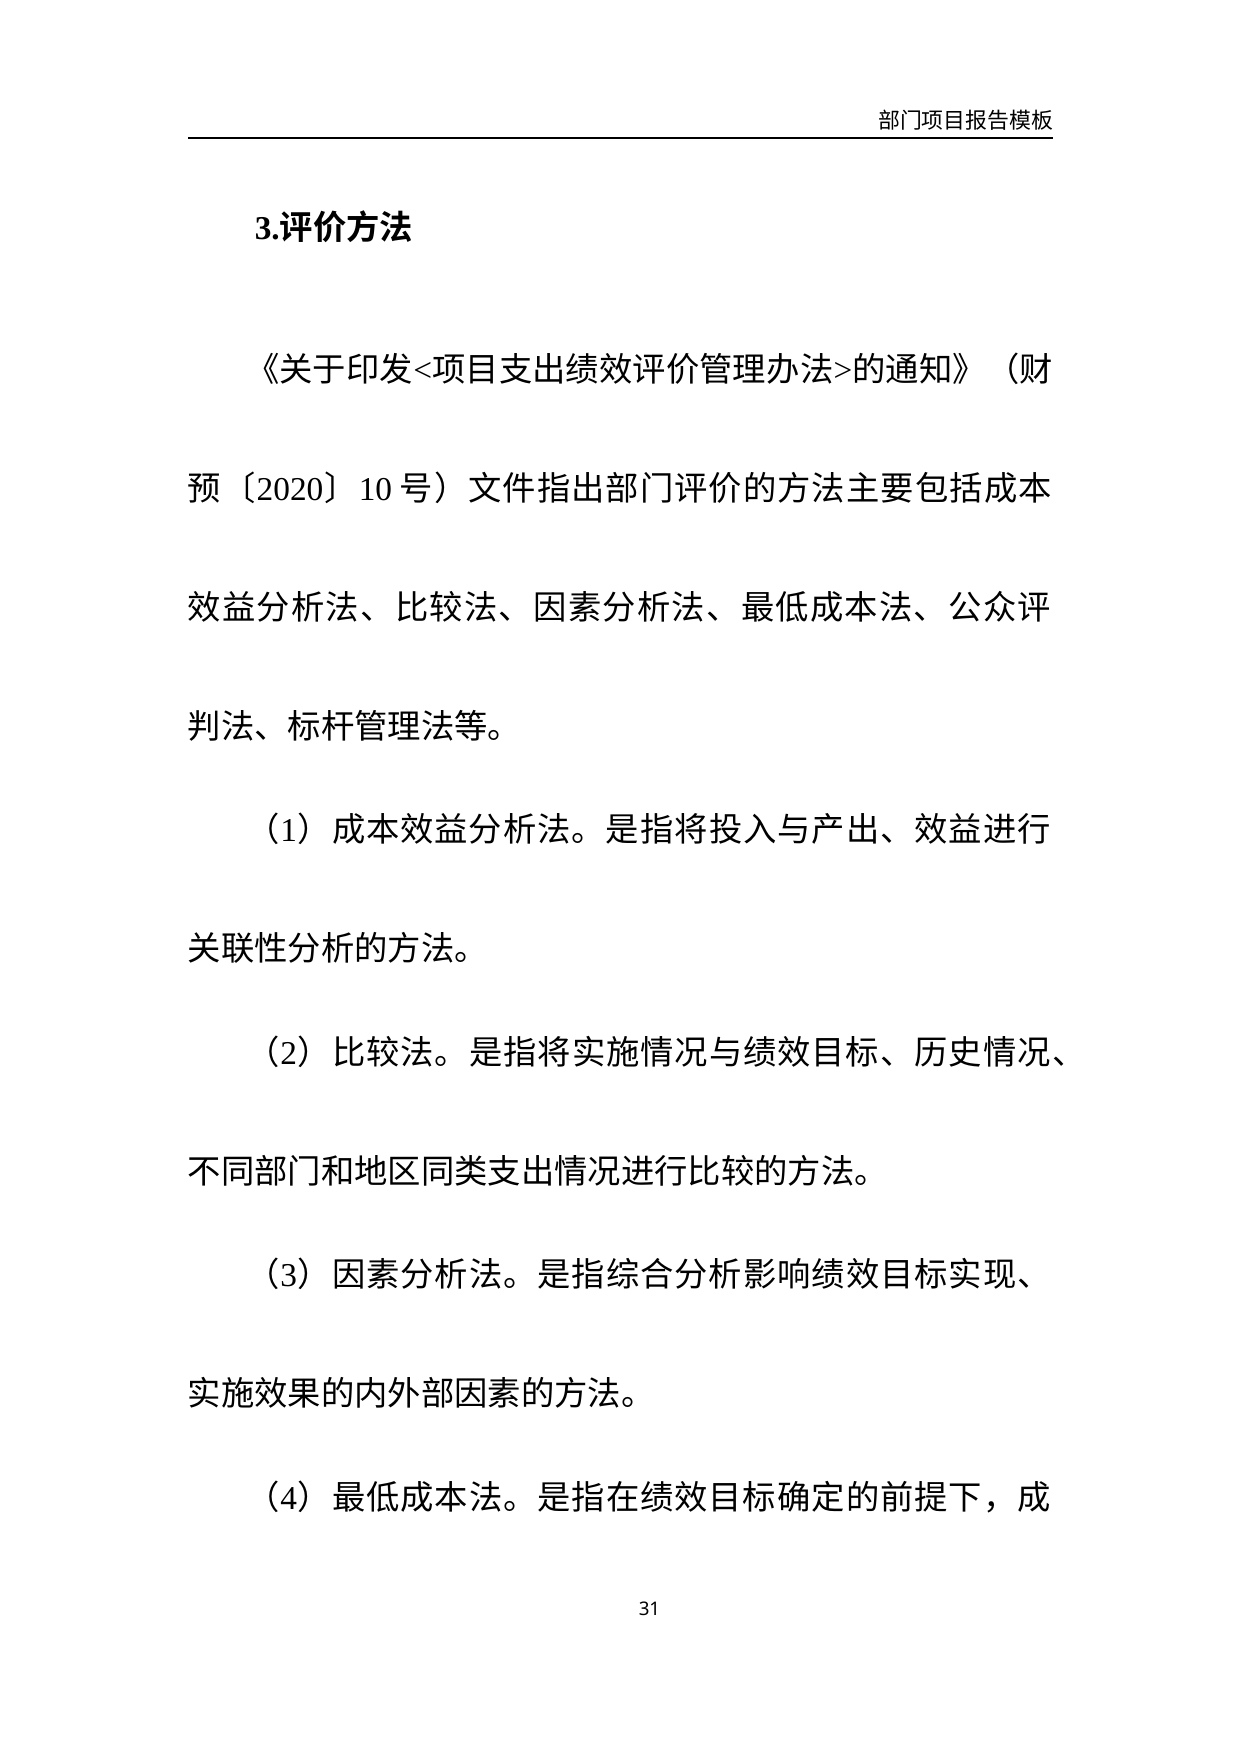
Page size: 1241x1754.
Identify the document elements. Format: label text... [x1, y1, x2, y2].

text （2）比较法。是指将实施情况与绩效目标、历史情况、不同部门和地区同类支出情况进行比较的方法。 [187, 1010, 1053, 1208]
subtitle 3.评价方法 [187, 185, 1053, 265]
text （3）因素分析法。是指综合分析影响绩效目标实现、实施效果的内外部因素的方法。 [187, 1232, 1053, 1431]
text （1）成本效益分析法。是指将投入与产出、效益进行关联性分析的方法。 [187, 787, 1053, 986]
text 《关于印发<项目支出绩效评价管理办法>的通知》（财预〔2020〕10号）文件指出部门评价的方法主要包括成本效益分析法、比较法、因素分析法、最低成本法、公众评判法、标杆管理法等。 [187, 327, 1053, 763]
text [187, 1455, 1053, 1534]
